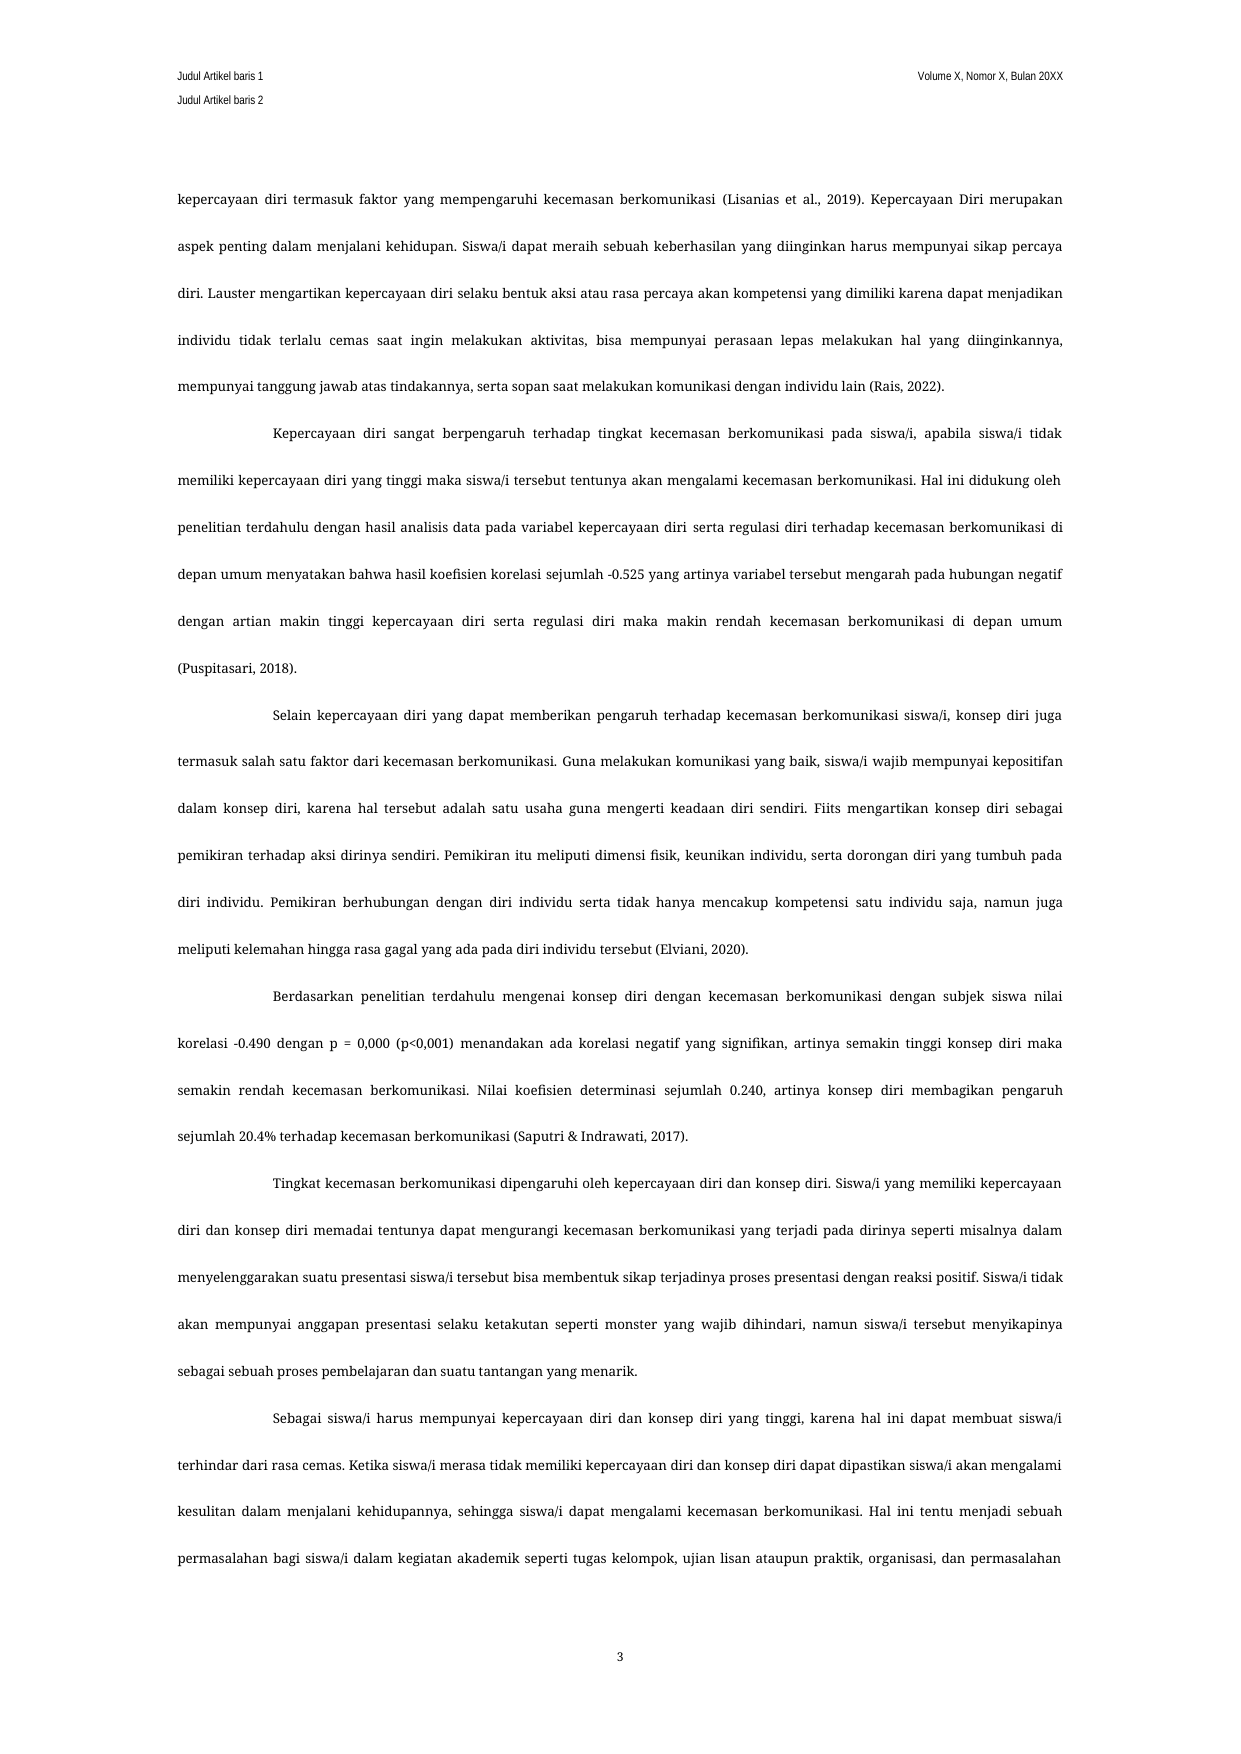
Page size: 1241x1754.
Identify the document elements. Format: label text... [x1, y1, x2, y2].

text Kepercayaan diri sangat berpengaruh terhadap tingkat kecemasan berkomunikasi pada siswa/i, apabila siswa/i tidak memiliki kepercayaan diri yang tinggi maka siswa/i tersebut tentunya akan mengalami kecemasan berkomunikasi. Hal ini didukung oleh penelitian terdahulu dengan hasil analisis data pada variabel kepercayaan diri serta regulasi diri terhadap kecemasan berkomunikasi di depan umum menyatakan bahwa hasil koefisien korelasi sejumlah -0.525 yang artinya variabel tersebut mengarah pada hubungan negatif dengan artian makin tinggi kepercayaan diri serta regulasi diri maka makin rendah kecemasan berkomunikasi di depan umum (Puspitasari, 2018). [177, 412, 1063, 677]
text Tingkat kecemasan berkomunikasi dipengaruhi oleh kepercayaan diri dan konsep diri. Siswa/i yang memiliki kepercayaan diri dan konsep diri memadai tentunya dapat mengurangi kecemasan berkomunikasi yang terjadi pada dirinya seperti misalnya dalam menyelenggarakan suatu presentasi siswa/i tersebut bisa membentuk sikap terjadinya proses presentasi dengan reaksi positif. Siswa/i tidak akan mempunyai anggapan presentasi selaku ketakutan seperti monster yang wajib dihindari, namun siswa/i tersebut menyikapinya sebagai sebuah proses pembelajaran dan suatu tantangan yang menarik. [177, 1162, 1063, 1380]
text Berdasarkan penelitian terdahulu mengenai konsep diri dengan kecemasan berkomunikasi dengan subjek siswa nilai korelasi -0.490 dengan p = 0,000 (p<0,001) menandakan ada korelasi negatif yang signifikan, artinya semakin tinggi konsep diri maka semakin rendah kecemasan berkomunikasi. Nilai koefisien determinasi sejumlah 0.240, artinya konsep diri membagikan pengaruh sejumlah 20.4% terhadap kecemasan berkomunikasi (Saputri & Indrawati, 2017). [177, 974, 1063, 1146]
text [177, 177, 1063, 396]
text Selain kepercayaan diri yang dapat memberikan pengaruh terhadap kecemasan berkomunikasi siswa/i, konsep diri juga termasuk salah satu faktor dari kecemasan berkomunikasi. Guna melakukan komunikasi yang baik, siswa/i wajib mempunyai kepositifan dalam konsep diri, karena hal tersebut adalah satu usaha guna mengerti keadaan diri sendiri. Fiits mengartikan konsep diri sebagai pemikiran terhadap aksi dirinya sendiri. Pemikiran itu meliputi dimensi fisik, keunikan individu, serta dorongan diri yang tumbuh pada diri individu. Pemikiran berhubungan dengan diri individu serta tidak hanya mencakup kompetensi satu individu saja, namun juga meliputi kelemahan hingga rasa gagal yang ada pada diri individu tersebut (Elviani, 2020). [177, 693, 1063, 958]
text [177, 1396, 1063, 1568]
